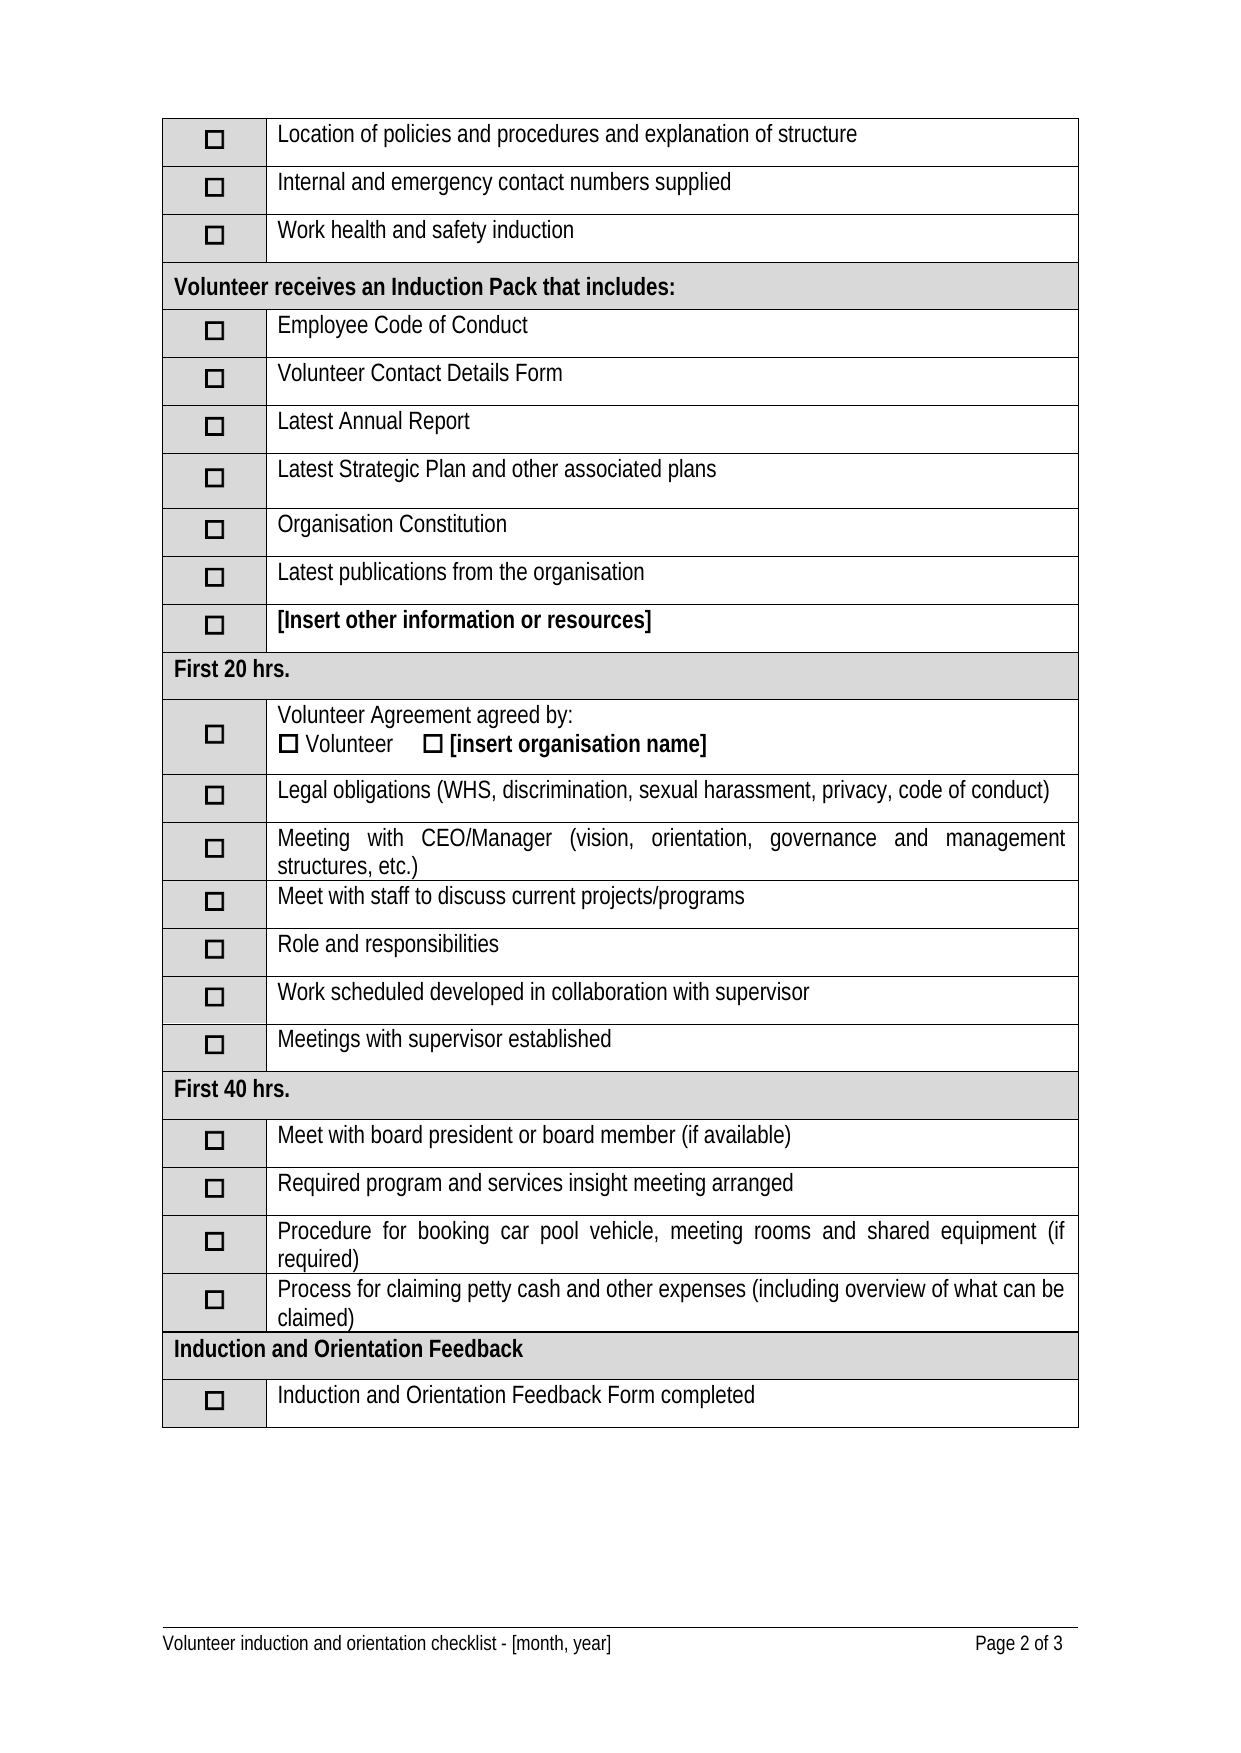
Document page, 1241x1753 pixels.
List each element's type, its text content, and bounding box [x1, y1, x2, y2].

table_cell Meet with staff to discuss current projects/programs [267, 881, 1078, 928]
table_cell Volunteer receives an Induction Pack that includes: [163, 263, 1078, 309]
table_cell Process for claiming petty cash and other expenses (including overview of what can be claimed) [267, 1274, 1078, 1331]
table_cell Location of policies and procedures and explanation of structure [267, 119, 1078, 166]
table_cell [163, 215, 266, 262]
table_cell Volunteer Contact Details Form [267, 358, 1078, 405]
table_cell Organisation Constitution [267, 509, 1078, 556]
table_cell Work health and safety induction [267, 215, 1078, 262]
table_cell [163, 1120, 266, 1167]
table_cell Meetings with supervisor established [267, 1025, 1078, 1071]
table_cell [163, 700, 266, 774]
table_cell [163, 167, 266, 214]
table_cell Employee Code of Conduct [267, 310, 1078, 357]
table_cell [163, 1216, 266, 1273]
table_cell [Insert other information or resources] [267, 605, 1078, 652]
table_cell [163, 929, 266, 976]
table_cell [163, 310, 266, 357]
table_cell [163, 1168, 266, 1215]
table_cell [163, 1380, 266, 1427]
table_cell First 20 hrs. [163, 653, 1078, 699]
table_cell [163, 881, 266, 928]
table_cell [163, 775, 266, 822]
table_cell First 40 hrs. [163, 1072, 1078, 1119]
table_cell [163, 406, 266, 453]
table_cell Meet with board president or board member (if available) [267, 1120, 1078, 1167]
table_cell [163, 358, 266, 405]
table_cell [163, 823, 266, 880]
table_cell Induction and Orientation Feedback Form completed [267, 1380, 1078, 1427]
table_cell Latest publications from the organisation [267, 557, 1078, 604]
table_cell [163, 454, 266, 508]
table_cell Legal obligations (WHS, discrimination, sexual harassment, privacy, code of conduct) [267, 775, 1078, 822]
table_cell [163, 977, 266, 1023]
table_cell [163, 605, 266, 652]
table_cell [163, 1274, 266, 1331]
table_cell Induction and Orientation Feedback [163, 1333, 1078, 1379]
table_cell Latest Strategic Plan and other associated plans [267, 454, 1078, 508]
table_cell Latest Annual Report [267, 406, 1078, 453]
table_cell [163, 557, 266, 604]
table_cell Work scheduled developed in collaboration with supervisor [267, 977, 1078, 1023]
table_cell [163, 509, 266, 556]
table_cell Role and responsibilities [267, 929, 1078, 976]
table_cell [163, 119, 266, 166]
table_cell Internal and emergency contact numbers supplied [267, 167, 1078, 214]
table_cell Procedure for booking car pool vehicle, meeting rooms and shared equipment (if required) [267, 1216, 1078, 1273]
table_cell Required program and services insight meeting arranged [267, 1168, 1078, 1215]
table_cell Volunteer Agreement agreed by: Volunteer [insert organisation name] [267, 700, 1078, 774]
table_cell [163, 1025, 266, 1071]
table_cell Meeting with CEO/Manager (vision, orientation, governance and management structures, etc.) [267, 823, 1078, 880]
